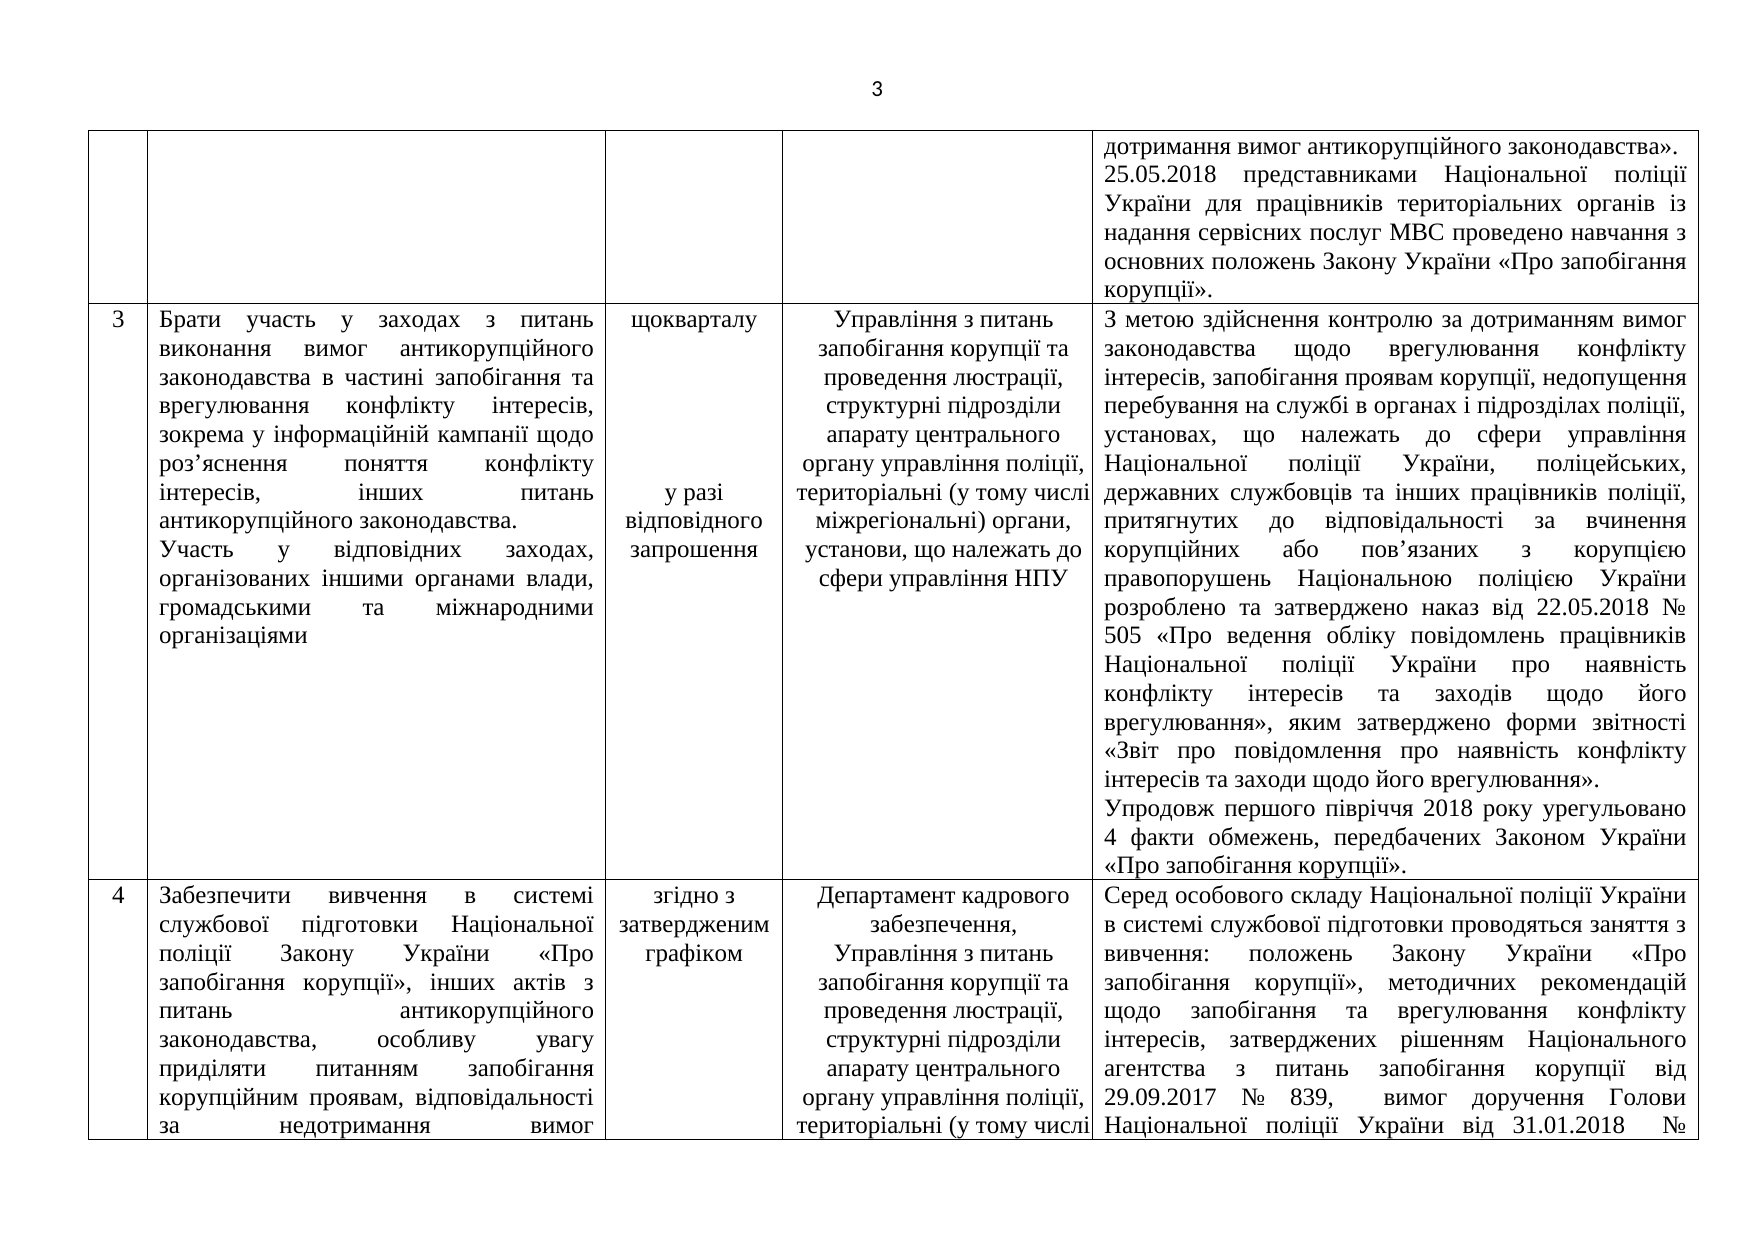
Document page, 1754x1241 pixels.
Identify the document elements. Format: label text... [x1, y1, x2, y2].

table_cell 2 [89, 131, 147, 303]
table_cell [1093, 131, 1698, 303]
table_cell 4 [89, 880, 147, 1139]
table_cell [148, 880, 605, 1139]
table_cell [1093, 880, 1698, 1139]
table_cell 3 [89, 304, 147, 879]
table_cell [148, 131, 605, 303]
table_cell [783, 880, 1092, 1139]
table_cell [606, 131, 782, 303]
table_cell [783, 131, 1092, 303]
table_cell Брати участь у заходах з питань виконання вимог антикорупційного законодавства в частині запобігання та врегулювання конфлікту інтересів, зокрема у інформаційній кампанії щодо роз’яснення поняття конфлікту інтересів, інших питань антикорупційного законодавства. Участь у відповідних заходах, організованих іншими органами влади, громадськими та міжнародними організаціями [148, 304, 605, 879]
table_cell З метою здійснення контролю за дотриманням вимог законодавства щодо врегулювання конфлікту інтересів, запобігання проявам корупції, недопущення перебування на службі в органах і підрозділах поліції, установах, що належать до сфери управління Національної поліції України, поліцейських, державних службовців та інших працівників поліції, притягнутих до відповідальності за вчинення корупційних або пов’язаних з корупцією правопорушень Національною поліцією України розроблено та затверджено наказ від 22.05.2018 № 505 «Про ведення обліку повідомлень працівників Національної поліції України про наявність конфлікту інтересів та заходів щодо його врегулювання», яким затверджено форми звітності «Звіт про повідомлення про наявність конфлікту інтересів та заходи щодо його врегулювання». Упродовж першого півріччя 2018 року урегульовано 4 факти обмежень, передбачених Законом України «Про запобігання корупції». [1093, 304, 1698, 879]
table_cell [606, 880, 782, 1139]
table_cell щокварталу у разі відповідного запрошення [606, 304, 782, 879]
